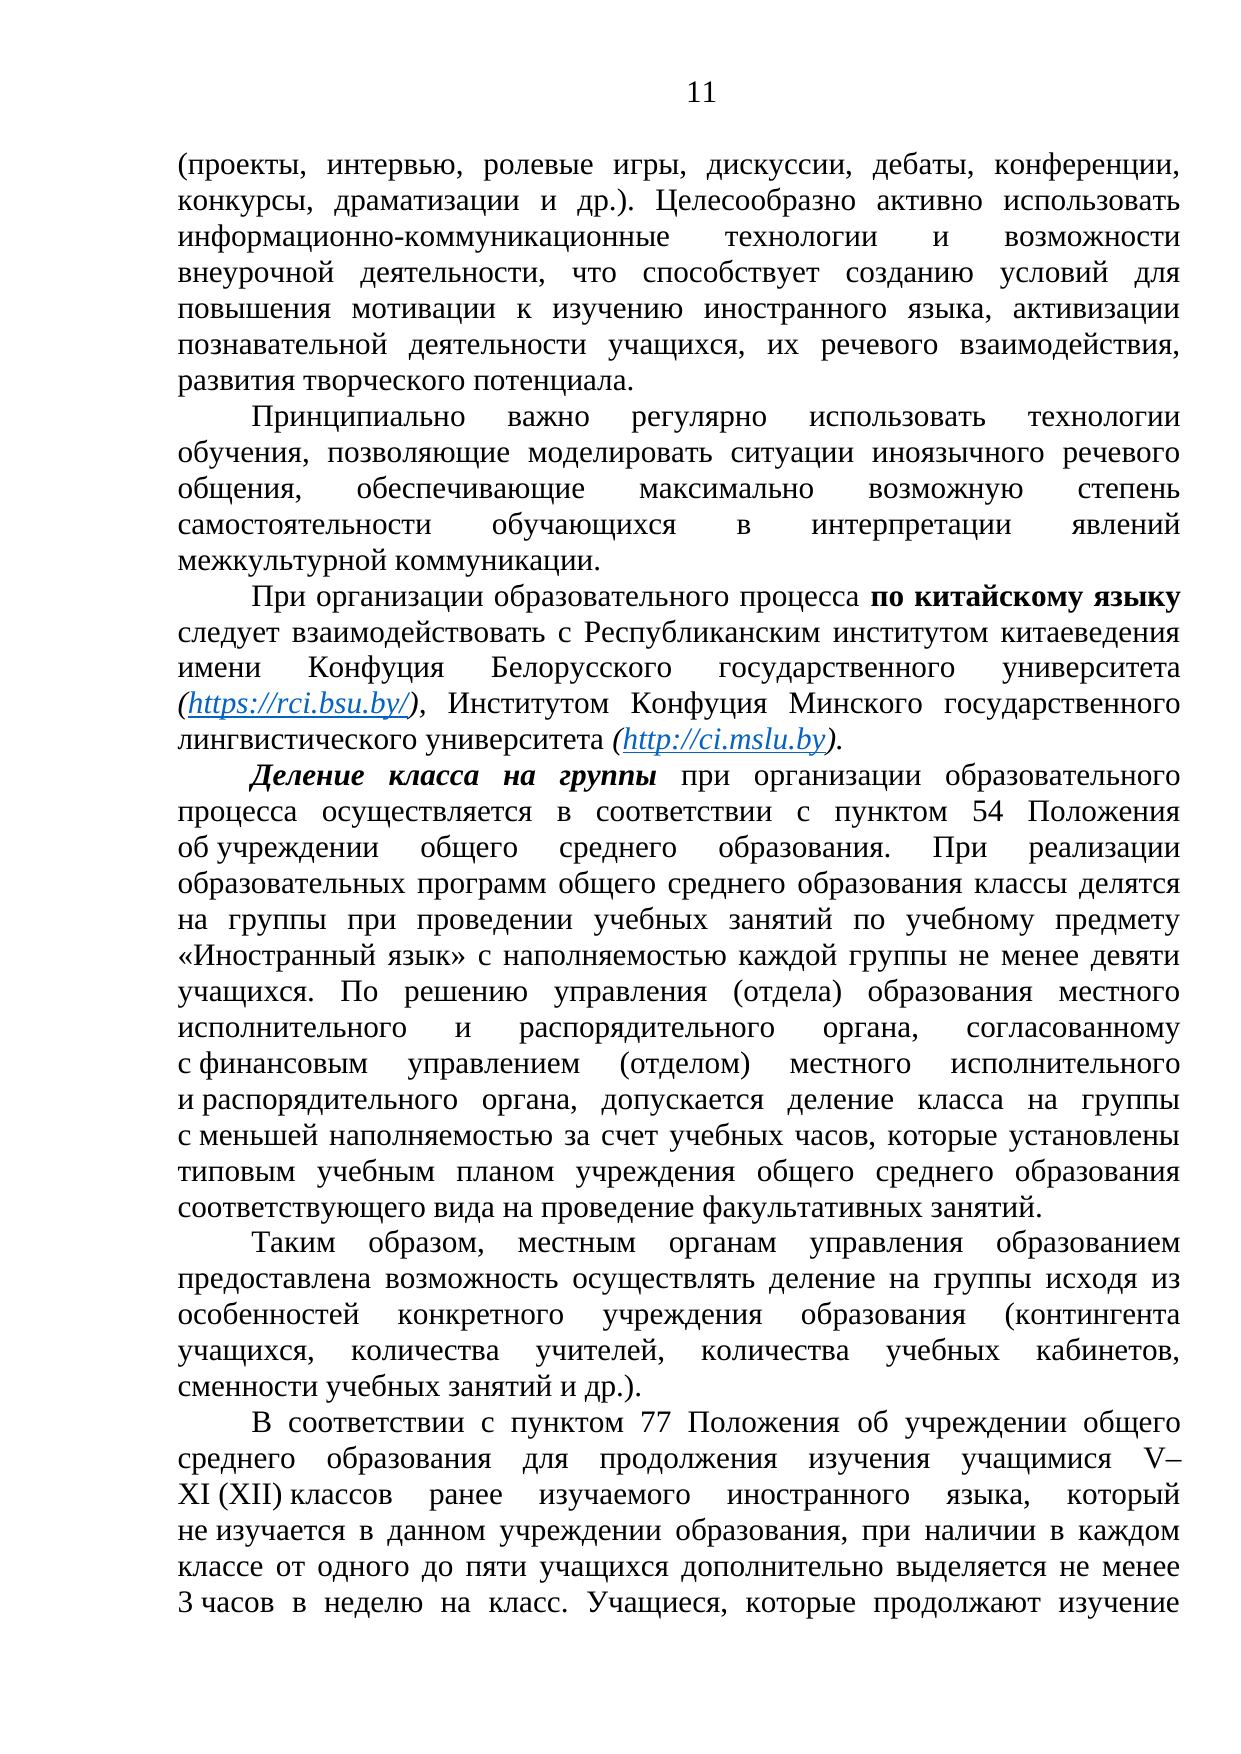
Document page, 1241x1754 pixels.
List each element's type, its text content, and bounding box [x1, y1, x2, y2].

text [177, 1403, 1181, 1619]
text Таким образом, местным органам управления образованием предоставлена возможность осуществлять деление на группы исходя из особенностей конкретного учреждения образования (контингента учащихся, количества учителей, количества учебных кабинетов, сменности учебных занятий и др.). [177, 1224, 1181, 1403]
text Принципиально важно регулярно использовать технологии обучения, позволяющие моделировать ситуации иноязычного речевого общения, обеспечивающие максимально возможную степень самостоятельности обучающихся в интерпретации явлений межкультурной коммуникации. [177, 397, 1181, 577]
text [177, 146, 1181, 397]
text Деление класса на группы при организации образовательного процесса осуществляется в соответствии с пунктом 54 Положения об учреждении общего среднего образования. При реализации образовательных программ общего среднего образования классы делятся на группы при проведении учебных занятий по учебному предмету «Иностранный язык» с наполняемостью каждой группы не менее девяти учащихся. По решению управления (отдела) образования местного исполнительного и распорядительного органа, согласованному с финансовым управлением (отделом) местного исполнительного и распорядительного органа, допускается деление класса на группы с меньшей наполняемостью за счет учебных часов, которые установлены типовым учебным планом учреждения общего среднего образования соответствующего вида на проведение факультативных занятий. [177, 757, 1181, 1224]
text При организации образовательного процесса по китайскому языку следует взаимодействовать с Республиканским институтом китаеведения имени Конфуция Белорусского государственного университета (https://rci.bsu.by/), Институтом Конфуция Минского государственного лингвистического университета (http://ci.mslu.by). [177, 577, 1181, 757]
